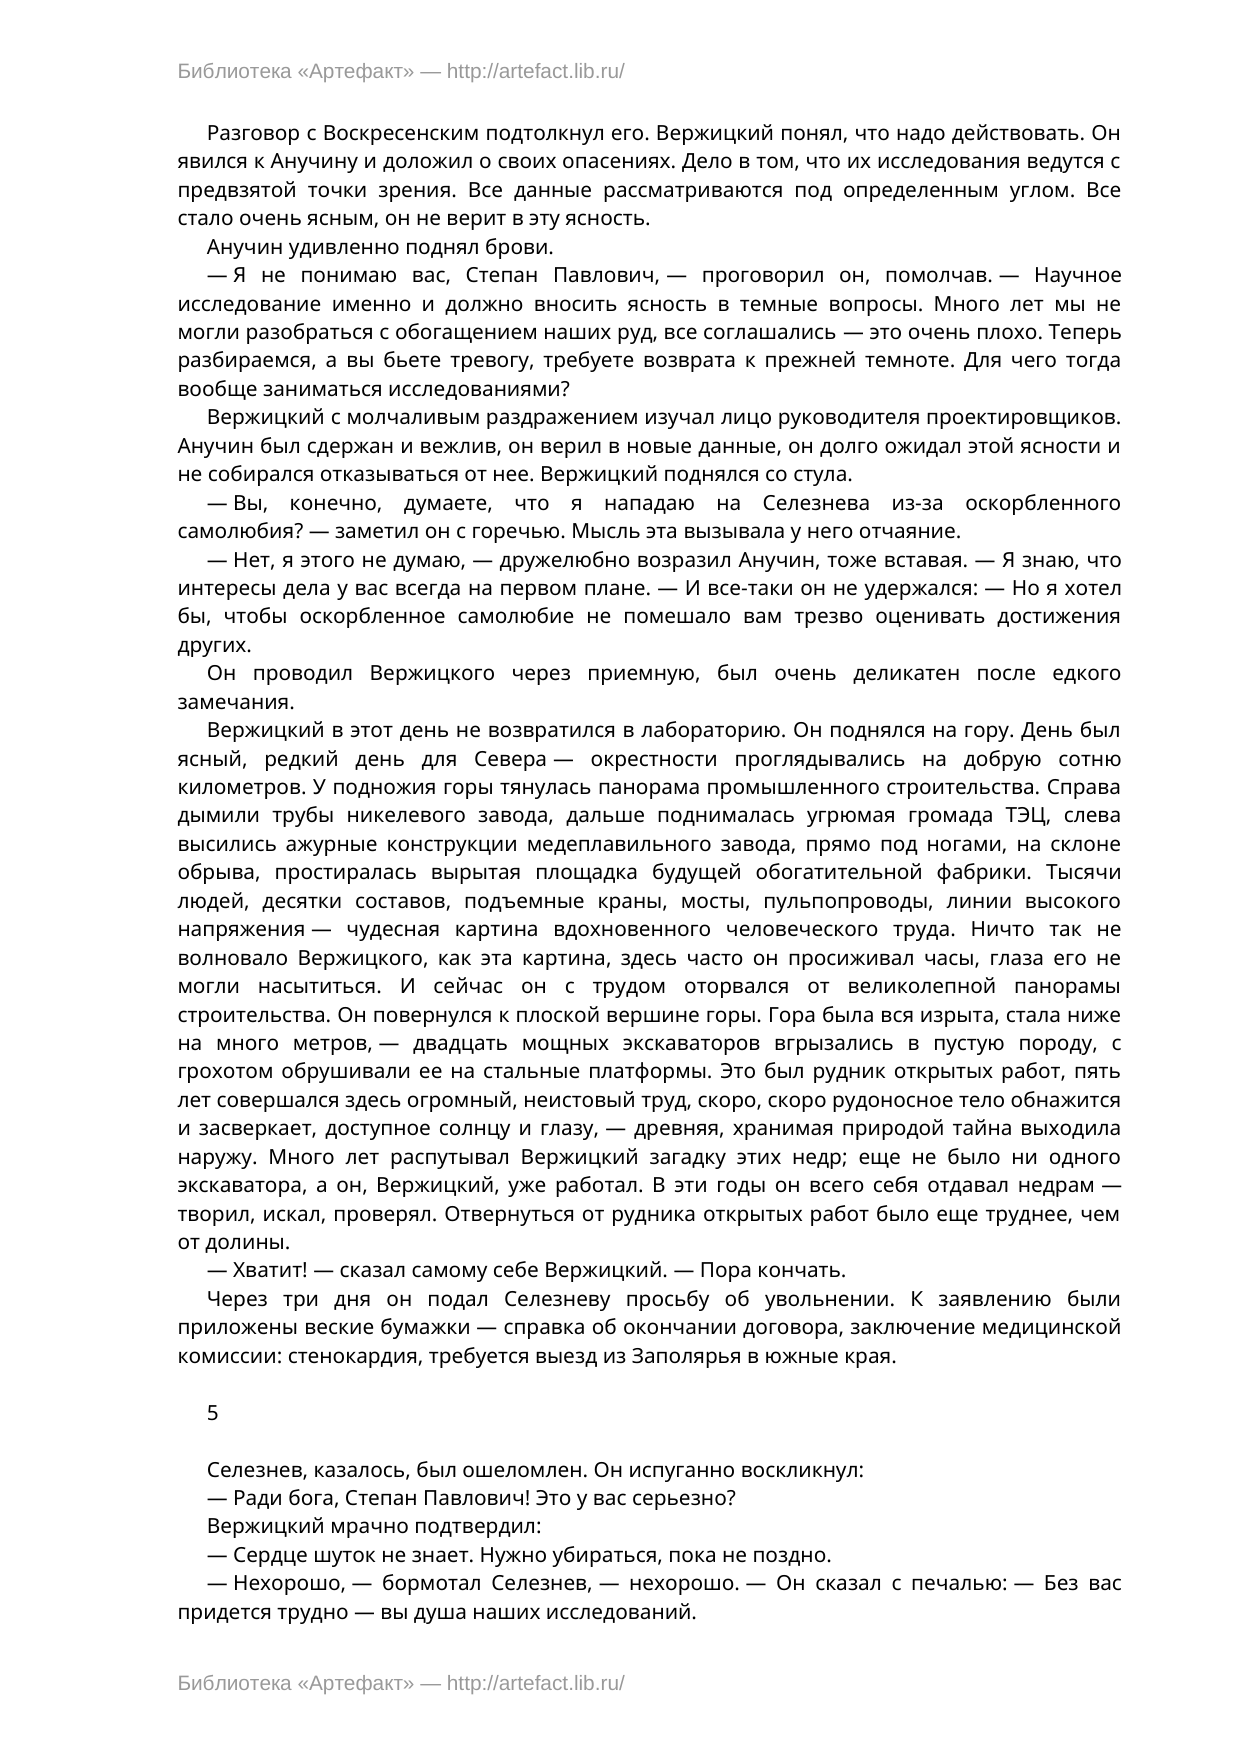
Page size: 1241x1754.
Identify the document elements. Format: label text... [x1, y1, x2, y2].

text — Хватит! — сказал самому себе Вержицкий. — Пора кончать. [177, 1256, 1122, 1284]
text Селезнев, казалось, был ошеломлен. Он испуганно воскликнул: [177, 1455, 1122, 1483]
subtitle 5 [177, 1398, 1122, 1426]
text — Ради бога, Степан Павлович! Это у вас серьезно? [177, 1483, 1122, 1512]
text Анучин удивленно поднял брови. [177, 232, 1122, 260]
text Разговор с Воскресенским подтолкнул его. Вержицкий понял, что надо действовать. Он явился к Анучину и доложил о своих опасениях. Дело в том, что их исследования ведутся с предвзятой точки зрения. Все данные рассматриваются под определенным углом. Все стало очень ясным, он не верит в эту ясность. [177, 118, 1122, 232]
text — Вы, конечно, думаете, что я нападаю на Селезнева из-за оскорбленного самолюбия? — заметил он с горечью. Мысль эта вызывала у него отчаяние. [177, 488, 1122, 545]
text — Я не понимаю вас, Степан Павлович, — проговорил он, помолчав. — Научное исследование именно и должно вносить ясность в темные вопросы. Много лет мы не могли разобраться с обогащением наших руд, все соглашались — это очень плохо. Теперь разбираемся, а вы бьете тревогу, требуете возврата к прежней темноте. Для чего тогда вообще заниматься исследованиями? [177, 260, 1122, 402]
text Вержицкий мрачно подтвердил: [177, 1512, 1122, 1540]
text Через три дня он подал Селезневу просьбу об увольнении. К заявлению были приложены веские бумажки — справка об окончании договора, заключение медицинской комиссии: стенокардия, требуется выезд из Заполярья в южные края. [177, 1284, 1122, 1369]
text Он проводил Вержицкого через приемную, был очень деликатен после едкого замечания. [177, 658, 1122, 715]
text Вержицкий с молчаливым раздражением изучал лицо руководителя проектировщиков. Анучин был сдержан и вежлив, он верил в новые данные, он долго ожидал этой ясности и не собирался отказываться от нее. Вержицкий поднялся со стула. [177, 402, 1122, 488]
text — Нет, я этого не думаю, — дружелюбно возразил Анучин, тоже вставая. — Я знаю, что интересы дела у вас всегда на первом плане. — И все-таки он не удержался: — Но я хотел бы, чтобы оскорбленное самолюбие не помешало вам трезво оценивать достижения других. [177, 545, 1122, 658]
text — Нехорошо, — бормотал Селезнев, — нехорошо. — Он сказал с печалью: — Без вас придется трудно — вы душа наших исследований. [177, 1568, 1122, 1625]
text Вержицкий в этот день не возвратился в лабораторию. Он поднялся на гору. День был ясный, редкий день для Севера — окрестности проглядывались на добрую сотню километров. У подножия горы тянулась панорама промышленного строительства. Справа дымили трубы никелевого завода, дальше поднималась угрюмая громада ТЭЦ, слева высились ажурные конструкции медеплавильного завода, прямо под ногами, на склоне обрыва, простиралась вырытая площадка будущей обогатительной фабрики. Тысячи людей, десятки составов, подъемные краны, мосты, пульпопроводы, линии высокого напряжения — чудесная картина вдохновенного человеческого труда. Ничто так не волновало Вержицкого, как эта картина, здесь часто он просиживал часы, глаза его не могли насытиться. И сейчас он с трудом оторвался от великолепной панорамы строительства. Он повернулся к плоской вершине горы. Гора была вся изрыта, стала ниже на много метров, — двадцать мощных экскаваторов вгрызались в пустую породу, с грохотом обрушивали ее на стальные платформы. Это был рудник открытых работ, пять лет совершался здесь огромный, неистовый труд, скоро, скоро рудоносное тело обнажится и засверкает, доступное солнцу и глазу, — древняя, хранимая природой тайна выходила наружу. Много лет распутывал Вержицкий загадку этих недр; еще не было ни одного экскаватора, а он, Вержицкий, уже работал. В эти годы он всего себя отдавал недрам — творил, искал, проверял. Отвернуться от рудника открытых работ было еще труднее, чем от долины. [177, 715, 1122, 1256]
text — Сердце шуток не знает. Нужно убираться, пока не поздно. [177, 1540, 1122, 1568]
